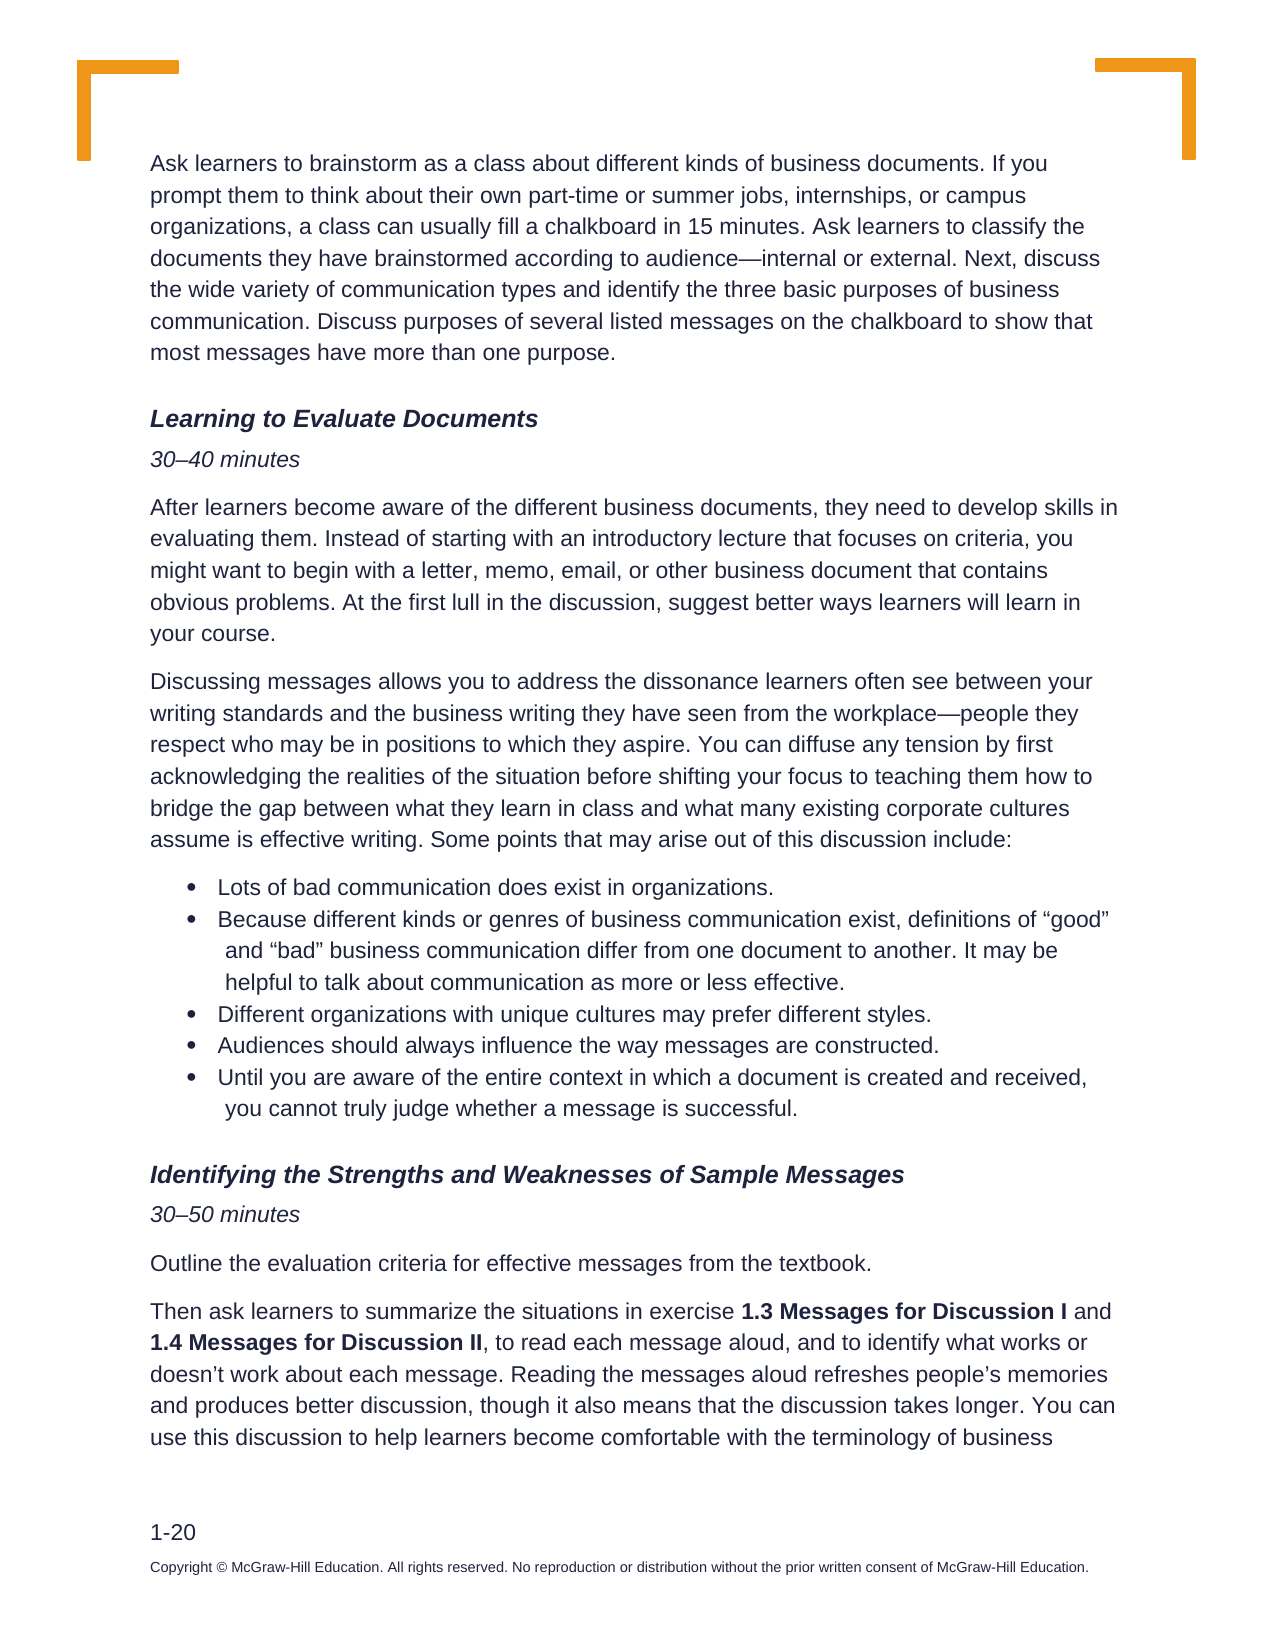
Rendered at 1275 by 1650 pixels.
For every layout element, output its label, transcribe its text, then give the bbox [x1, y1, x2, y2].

subtitle Learning to Evaluate Documents [150, 404, 1125, 433]
text Ask learners to brainstorm as a class about different kinds of business documents. If you prompt them to think about their own part-time or summer jobs, internships, or campus organizations, a class can usually fill a chalkboard in 15 minutes. Ask learners to classify the documents they have brainstormed according to audience—internal or external. Next, discuss the wide variety of communication types and identify the three basic purposes of business communication. Discuss purposes of several listed messages on the chalkboard to show that most messages have more than one purpose. [150, 150, 1125, 366]
text Discussing messages allows you to address the dissonance learners often see between your writing standards and the business writing they have seen from the workplace—people they respect who may be in positions to which they aspire. You can diffuse any tension by first acknowledging the realities of the situation before shifting your focus to teaching them how to bridge the gap between what they learn in class and what many existing corporate cultures assume is effective writing. Some points that may arise out of this discussion include: [150, 668, 1125, 852]
text After learners become aware of the different business documents, they need to develop skills in evaluating them. Instead of starting with an introductory lecture that focuses on criteria, you might want to begin with a letter, memo, email, or other business document that contains obvious problems. At the first lull in the discussion, suggest better ways learners will learn in your course. [150, 494, 1125, 646]
text Because different kinds or genres of business communication exist, definitions of “good” and “bad” business communication differ from one document to another. It may be helpful to talk about communication as more or less effective. [187, 906, 1125, 995]
subtitle Identifying the Strengths and Weaknesses of Sample Messages [150, 1160, 1125, 1189]
text 30–40 minutes [150, 446, 1125, 472]
text Outline the evaluation criteria for effective messages from the textbook. [150, 1249, 1125, 1276]
text Different organizations with unique cultures may prefer different styles. [187, 1001, 1125, 1027]
text Lots of bad communication does exist in organizations. [187, 874, 1125, 901]
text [150, 1298, 1125, 1450]
text Until you are aware of the entire context in which a document is created and received, you cannot truly judge whether a message is successful. [187, 1064, 1125, 1122]
text 30–50 minutes [150, 1201, 1125, 1228]
text Audiences should always influence the way messages are constructed. [187, 1032, 1125, 1058]
